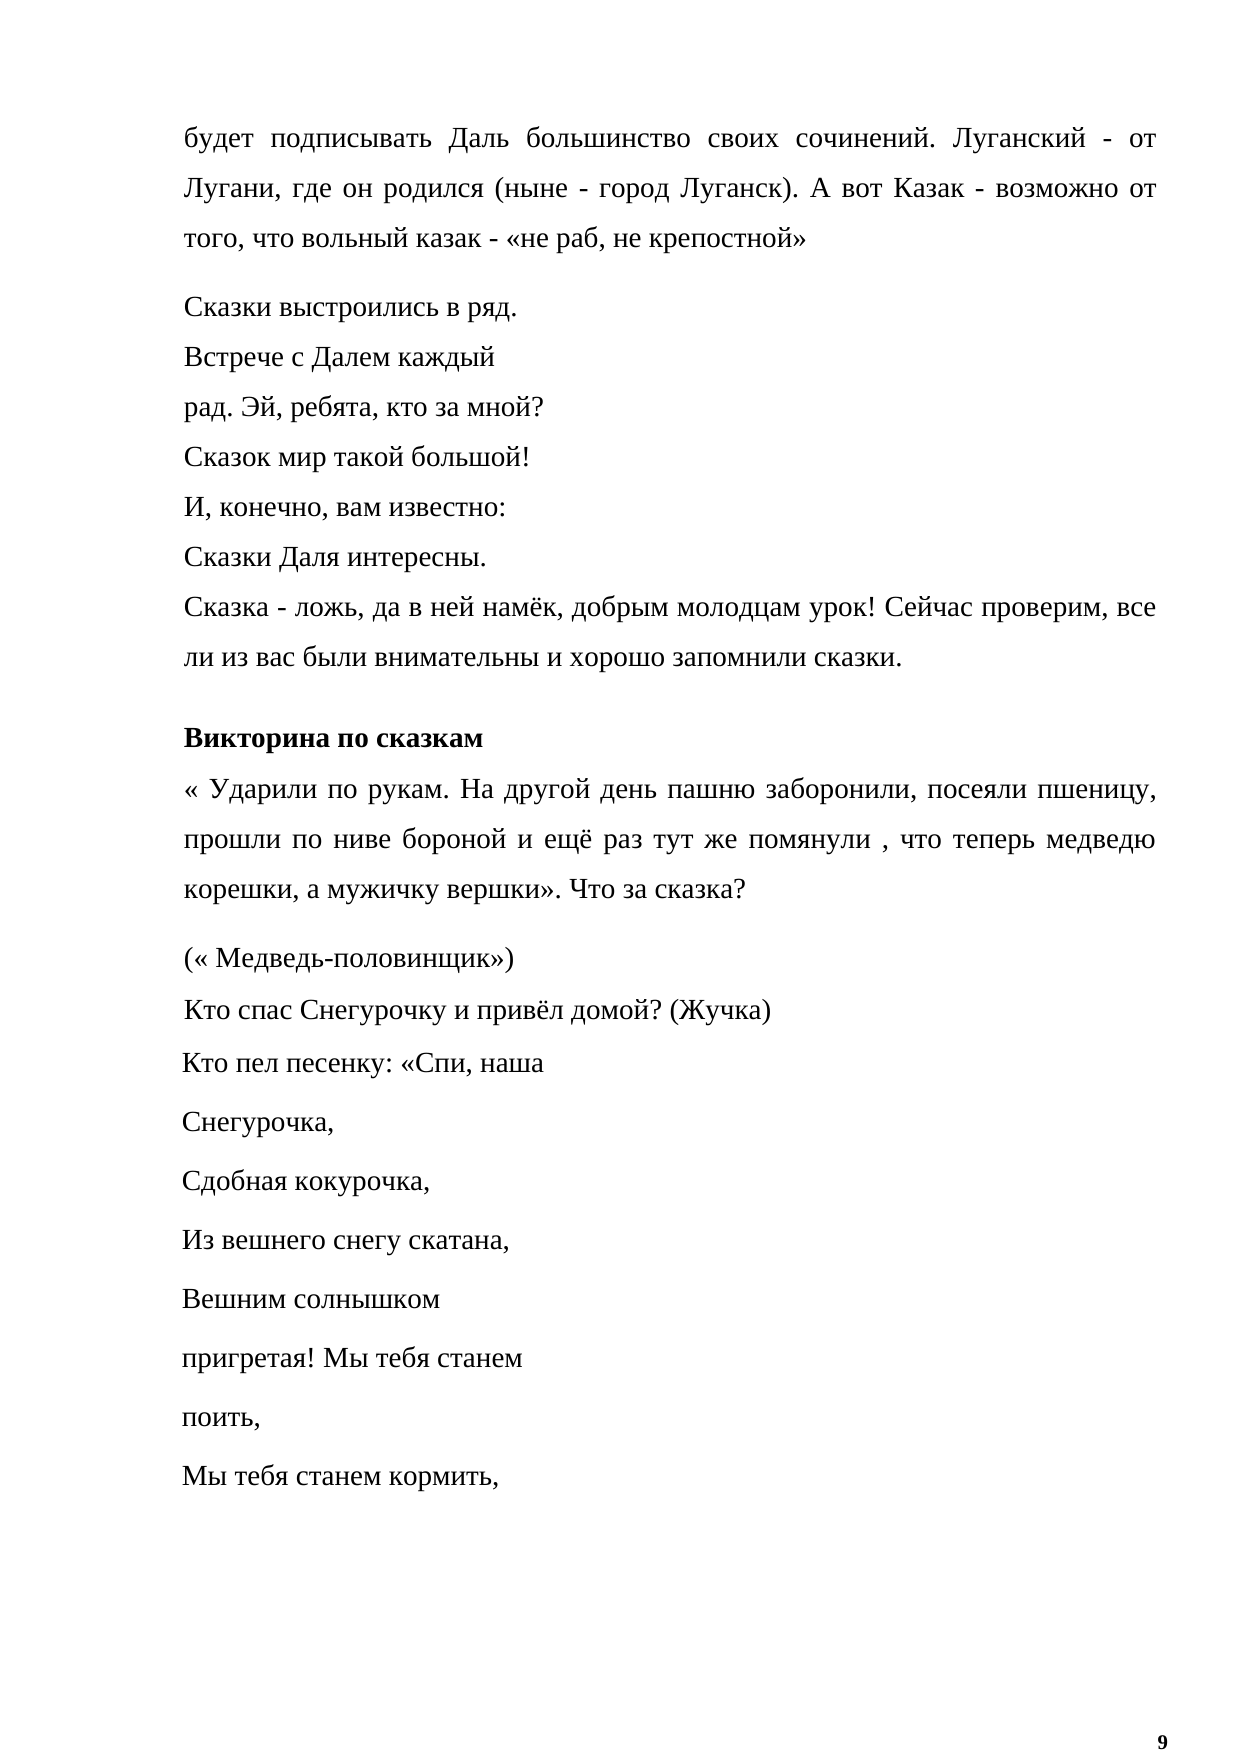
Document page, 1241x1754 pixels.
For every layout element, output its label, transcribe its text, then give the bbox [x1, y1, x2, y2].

text Кто пел песенку: «Спи, наша Снегурочка, [182, 1025, 581, 1143]
text Сказки выстроились в ряд. Встрече с Далем каждый рад. Эй, ребята, кто за мной? Сказок мир такой большой! И, конечно, вам известно: Сказки Даля интересны. [184, 276, 549, 576]
text Сдобная кокурочка, [182, 1143, 581, 1202]
text Мы тебя станем кормить, [182, 1438, 581, 1497]
text (« Медведь-половинщик») [184, 945, 1160, 973]
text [184, 107, 1158, 257]
text Викторина по сказкам [184, 725, 1160, 753]
text « Ударили по рукам. На другой день пашню заборонили, посеяли пшеницу, прошли по ниве бороной и ещё раз тут же помянули , что теперь медведю корешки, а мужичку вершки». Что за сказка? [184, 759, 1158, 909]
text Из вешнего снегу скатана, Вешним солнышком пригретая! Мы тебя станем поить, [182, 1202, 581, 1438]
text Кто спас Снегурочку и привёл домой? (Жучка) [184, 997, 1160, 1025]
text Сказка - ложь, да в ней намёк, добрым молодцам урок! Сейчас проверим, все ли из вас были внимательны и хорошо запомнили сказки. [184, 576, 1158, 676]
